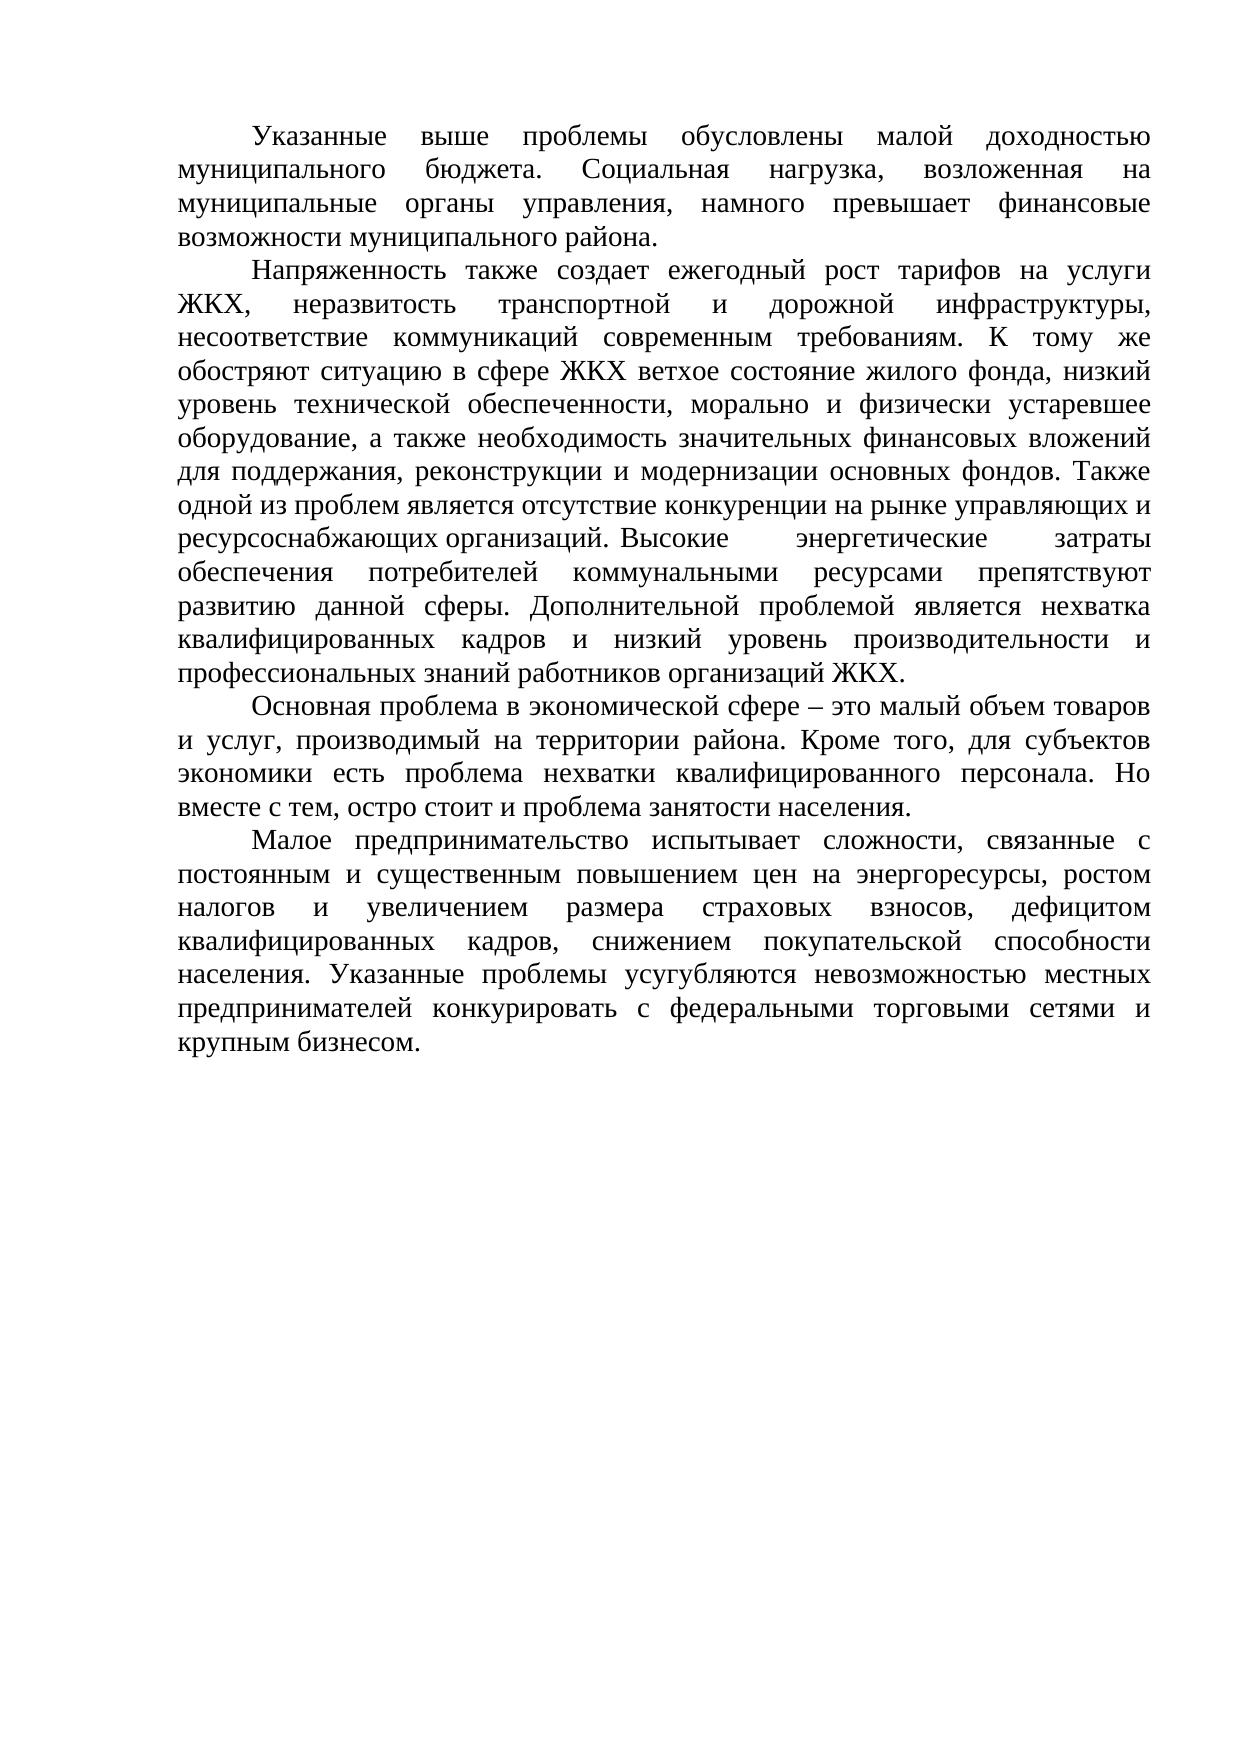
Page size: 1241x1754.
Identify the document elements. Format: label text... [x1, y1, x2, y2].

text Напряженность также создает ежегодный рост тарифов на услуги ЖКХ, неразвитость транспортной и дорожной инфраструктуры, несоответствие коммуникаций современным требованиям. К тому же обостряют ситуацию в сфере ЖКХ ветхое состояние жилого фонда, низкий уровень технической обеспеченности, морально и физически устаревшее оборудование, а также необходимость значительных финансовых вложений для поддержания, реконструкции и модернизации основных фондов. Также одной из проблем является отсутствие конкуренции на рынке управляющих и ресурсоснабжающих организаций. Высокие энергетические затраты обеспечения потребителей коммунальными ресурсами препятствуют развитию данной сферы. Дополнительной проблемой является нехватка квалифицированных кадров и низкий уровень производительности и профессиональных знаний работников организаций ЖКХ. [177, 252, 1152, 688]
text Основная проблема в экономической сфере – это малый объем товаров и услуг, производимый на территории района. Кроме того, для субъектов экономики есть проблема нехватки квалифицированного персонала. Но вместе с тем, остро стоит и проблема занятости населения. [177, 688, 1152, 822]
text Указанные выше проблемы обусловлены малой доходностью муниципального бюджета. Социальная нагрузка, возложенная на муниципальные органы управления, намного превышает финансовые возможности муниципального района. [177, 118, 1152, 252]
text Малое предпринимательство испытывает сложности, связанные с постоянным и существенным повышением цен на энергоресурсы, ростом налогов и увеличением размера страховых взносов, дефицитом квалифицированных кадров, снижением покупательской способности населения. Указанные проблемы усугубляются невозможностью местных предпринимателей конкурировать с федеральными торговыми сетями и крупным бизнесом. [177, 822, 1152, 1057]
